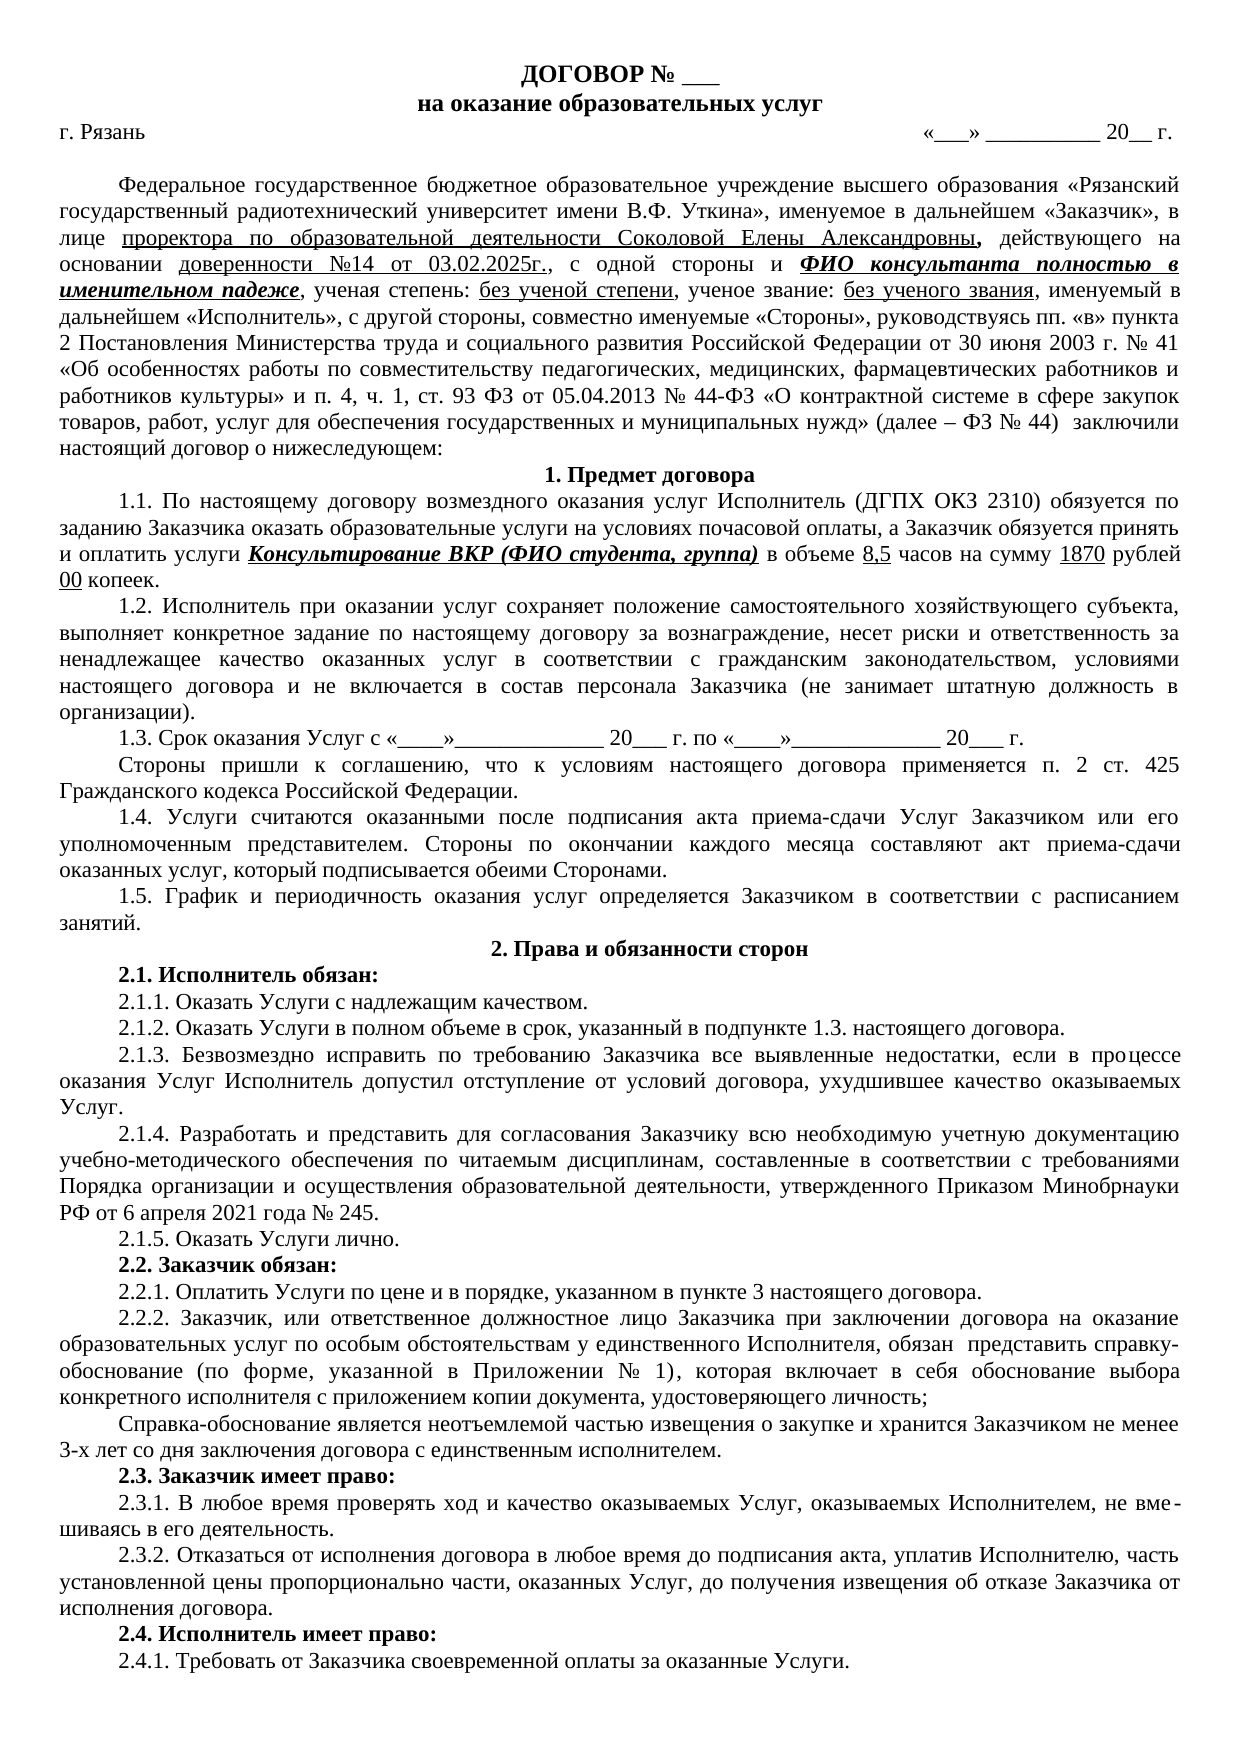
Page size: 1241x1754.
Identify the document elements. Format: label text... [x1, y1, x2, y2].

text 2.1.3. Безвозмездно исправить по требованию Заказчика все выявленные недостатки, если в процессе оказания Услуг Исполнитель допустил отступление от условий договора, ухудшившее качество оказываемых Услуг. [59, 1041, 1181, 1120]
text Федеральное государственное бюджетное образовательное учреждение высшего образования «Рязанский государственный радиотехнический университет имени В.Ф. Уткина», именуемое в дальнейшем «Заказчик», в лице проректора по образовательной деятельности Соколовой Елены Александровны, действующего на основании доверенности №14 от 03.02.2025г., с одной стороны и ФИО консультанта полностью в именительном падеже, ученая степень: без ученой степени, ученое звание: без ученого звания, именуемый в дальнейшем «Исполнитель», с другой стороны, совместно именуемые «Стороны», руководствуясь пп. «в» пункта 2 Постановления Министерства труда и социального развития Российской Федерации от 30 июня . № 41 «Об особенностях работы по совместительству педагогических, медицинских, фармацевтических работников и работников культуры» и п. 4, ч. 1, ст. 93 ФЗ от 05.04.2013 № 44-ФЗ «О контрактной системе в сфере закупок товаров, работ, услуг для обеспечения государственных и муниципальных нужд» (далее – ФЗ № 44) заключили настоящий договор о нижеследующем: [59, 171, 1181, 461]
text 2.2. Заказчик обязан: [59, 1251, 1181, 1278]
text 2.3.1. В любое время проверять ход и качество оказываемых Услуг, оказываемых Исполнителем, не вмешиваясь в его деятельность. [59, 1489, 1181, 1541]
text 2.1.2. Оказать Услуги в полном объеме в срок, указанный в подпункте 1.3. настоящего договора. [59, 1014, 1181, 1041]
text Стороны пришли к соглашению, что к условиям настоящего договора применяется п. 2 ст. 425 Гражданского кодекса Российской Федерации. [59, 751, 1181, 803]
text г. Рязань «___» __________ 20__ г. [59, 118, 1181, 144]
text ДОГОВОР № ___ [59, 59, 1181, 88]
text 1.3. Срок оказания Услуг с «____»_____________ 20___ г. по «____»_____________ 20___ г. [59, 724, 1181, 751]
text на оказание образовательных услуг [59, 88, 1181, 117]
text 2.3.2. Отказаться от исполнения договора в любое время до подписания акта, уплатив Исполнителю, часть установленной цены пропорционально части, оказанных Услуг, до получения извещения об отказе Заказчика от исполнения договора. [59, 1541, 1181, 1620]
text 1.5. График и периодичность оказания услуг определяется Заказчиком в соответствии с расписанием занятий. [59, 882, 1181, 935]
text 1.2. Исполнитель при оказании услуг сохраняет положение самостоятельного хозяйствующего субъекта, выполняет конкретное задание по настоящему договору за вознаграждение, несет риски и ответственность за ненадлежащее качество оказанных услуг в соответствии с гражданским законодательством, условиями настоящего договора и не включается в состав персонала Заказчика (не занимает штатную должность в организации). [59, 593, 1181, 724]
text 2.2.2. Заказчик, или ответственное должностное лицо Заказчика при заключении договора на оказание образовательных услуг по особым обстоятельствам у единственного Исполнителя, обязан представить справку-обоснование (по форме, указанной в Приложении № 1), которая включает в себя обоснование выбора конкретного исполнителя с приложением копии документа, удостоверяющего личность; [59, 1304, 1181, 1409]
text Справка-обоснование является неотъемлемой частью извещения о закупке и хранится Заказчиком не менее 3-х лет со дня заключения договора с единственным исполнителем. [59, 1409, 1181, 1462]
text 1.4. Услуги считаются оказанными после подписания акта приема-сдачи Услуг Заказчиком или его уполномоченным представителем. Стороны по окончании каждого месяца составляют акт приема-сдачи оказанных услуг, который подписывается обеими Сторонами. [59, 803, 1181, 882]
text 2.1.1. Оказать Услуги с надлежащим качеством. [59, 988, 1181, 1014]
text 2. Права и обязанности сторон [59, 935, 1181, 962]
text 2.1. Исполнитель обязан: [59, 962, 1181, 988]
text 2.4.1. Требовать от Заказчика своевременной оплаты за оказанные Услуги. [59, 1647, 1181, 1673]
text 2.2.1. Оплатить Услуги по цене и в порядке, указанном в пункте 3 настоящего договора. [59, 1278, 1181, 1304]
list 1. Предмет договора [59, 461, 1181, 487]
text 2.4. Исполнитель имеет право: [59, 1620, 1181, 1647]
text 2.1.5. Оказать Услуги лично. [59, 1225, 1181, 1251]
text 2.3. Заказчик имеет право: [59, 1462, 1181, 1489]
text 2.1.4. Разработать и представить для согласования Заказчику всю необходимую учетную документацию учебно-методического обеспечения по читаемым дисциплинам, составленные в соответствии с требованиями Порядка организации и осуществления образовательной деятельности, утвержденного Приказом Минобрнауки РФ от 6 апреля 2021 года № 245. [59, 1120, 1181, 1225]
text 1.1. По настоящему договору возмездного оказания услуг Исполнитель (ДГПХ ОКЗ 2310) обязуется по заданию Заказчика оказать образовательные услуги на условиях почасовой оплаты, а Заказчик обязуется принять и оплатить услуги Консультирование ВКР (ФИО студента, группа) в объеме 8,5 часов на сумму 1870 рублей 00 копеек. [59, 487, 1181, 593]
